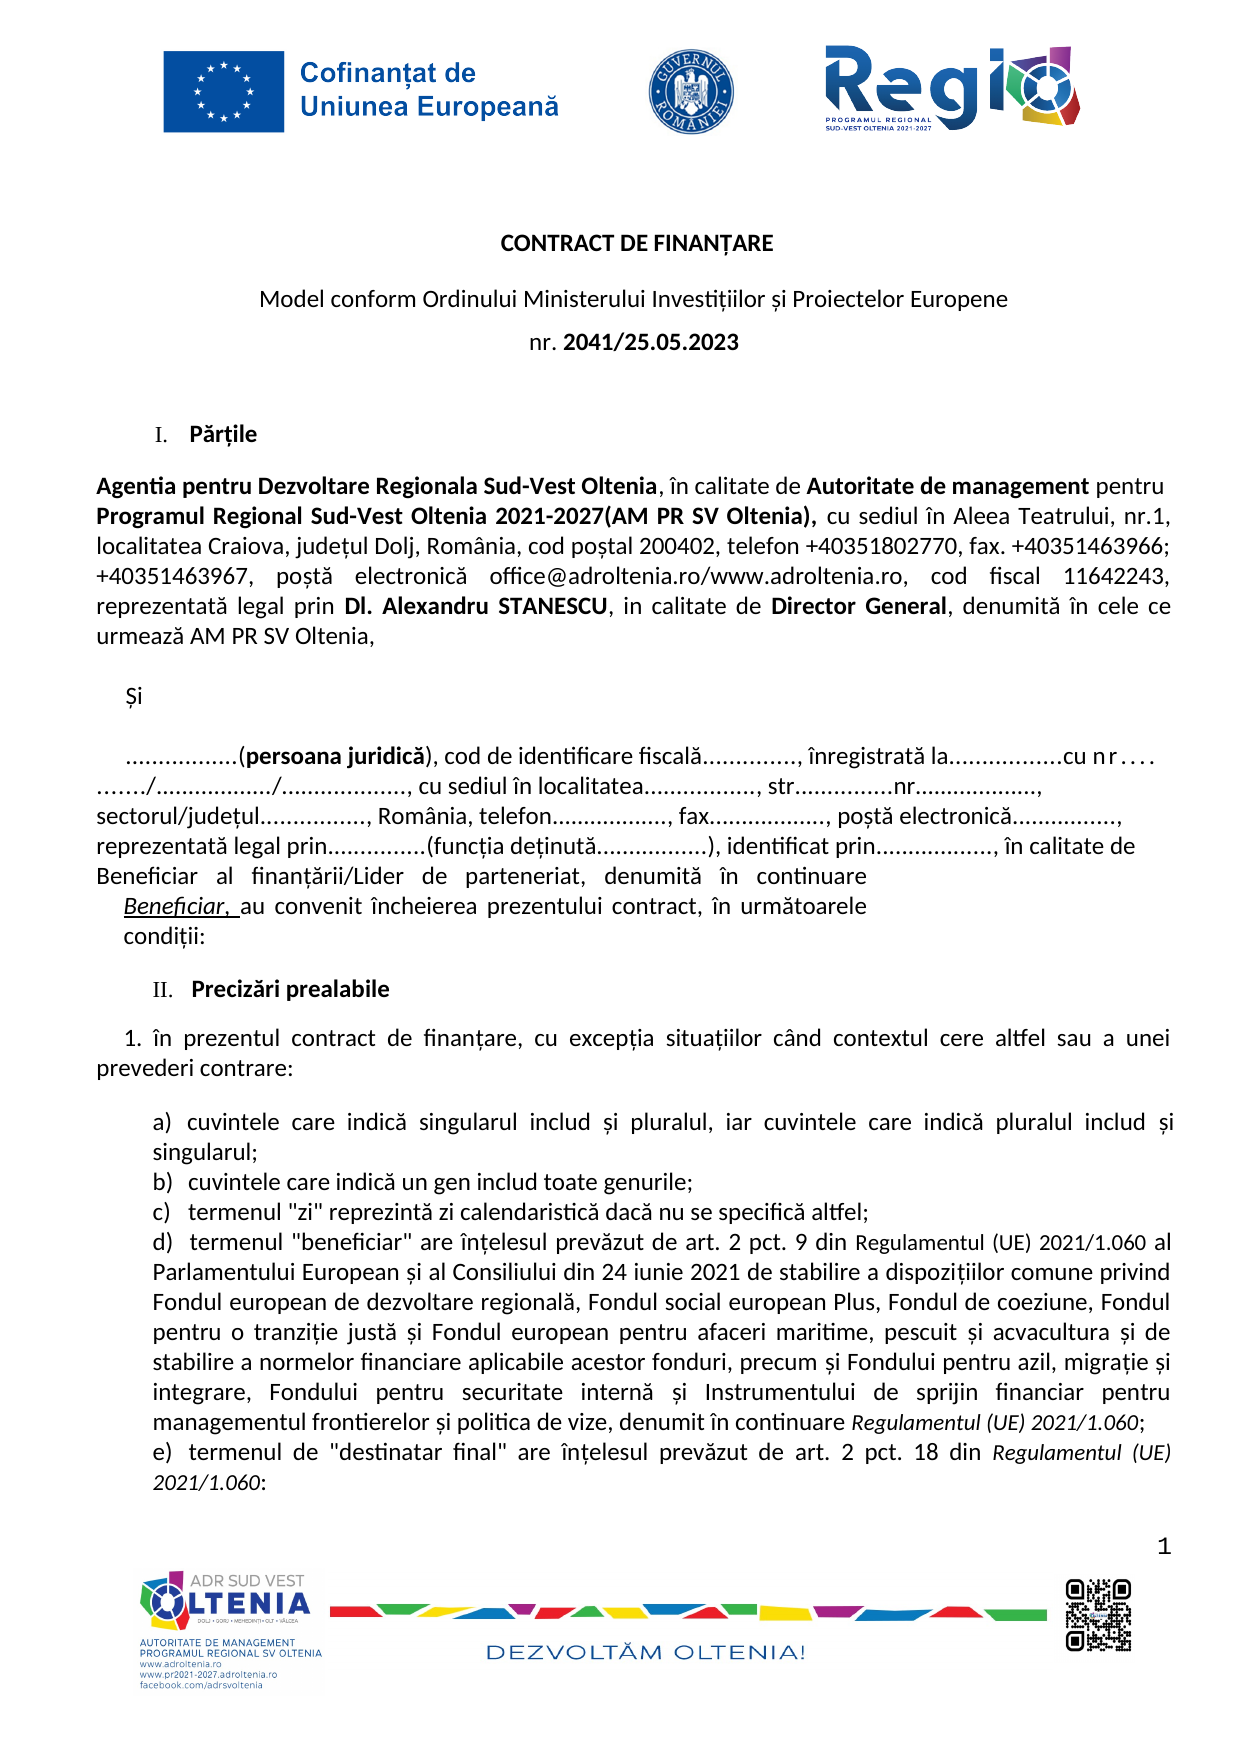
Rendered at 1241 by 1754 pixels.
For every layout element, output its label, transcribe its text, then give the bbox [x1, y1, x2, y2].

list termenul "beneficiar" are înţelesul prevăzut de art. 2 pct. 9 din Regulamentul (UE) 2021/1.060 al Parlamentului European şi al Consiliului din 24 iunie 2021 de stabilire a dispoziţiilor comune privind Fondul european de dezvoltare regională, Fondul social european Plus, Fondul de coeziune, Fondul pentru o tranziţie justă şi Fondul european pentru afaceri maritime, pescuit şi acvacultura şi de stabilire a normelor financiare aplicabile acestor fonduri, precum şi Fondului pentru azil, migraţie şi integrare, Fondului pentru securitate internă şi Instrumentului de sprijin financiar pentru managementul frontierelor şi politica de vize, denumit în continuare Regulamentul (UE) 2021/1.060; [152, 1227, 1172, 1437]
picture [158, 46, 561, 136]
text Model conform Ordinului Ministerului Investițiilor și Proiectelor Europene [96, 283, 1172, 314]
subtitle Precizări prealabile [152, 977, 1172, 1003]
list termenul "zi" reprezintă zi calendaristică dacă nu se specifică altfel; [152, 1197, 1172, 1227]
list termenul de "destinatar final" are înţelesul prevăzut de art. 2 pct. 18 din Regulamentul (UE) 2021/1.060: [152, 1437, 1172, 1497]
text Programul Regional Sud-Vest Oltenia 2021-2027(AM PR SV Oltenia), cu sediul în Aleea Teatrului, nr.1, localitatea Craiova, judeţul Dolj, România, cod poştal 200402, telefon +40351802770, fax. +40351463966; +40351463967, poştă electronică office@adroltenia.ro/www.adroltenia.ro, cod fiscal 11642243, reprezentată legal prin Dl. Alexandru STANESCU, in calitate de Director General, denumită în cele ce urmează AM PR SV Oltenia, [96, 501, 1172, 651]
text nr. 2041/25.05.2023 [96, 326, 1172, 357]
picture [645, 47, 739, 136]
text reprezentată legal prin (funcţia deţinută ), identificat prin , în calitate de [96, 831, 1172, 861]
text (persoana juridică), cod de identificare fiscală , înregistrată la cu nr.... [125, 741, 1172, 771]
text sectorul/judeţul , România, telefon , fax , poştă electronică , [96, 801, 1172, 831]
picture [132, 1568, 326, 1696]
text Agentia pentru Dezvoltare Regionala Sud-Vest Oltenia, în calitate de Autoritate de management pentru [96, 471, 1172, 501]
list cuvintele care indică singularul includ şi pluralul, iar cuvintele care indică pluralul includ şi singularul; [152, 1106, 1175, 1167]
picture [327, 1571, 1136, 1675]
text 1. în prezentul contract de finanţare, cu excepţia situaţiilor când contextul cere altfel sau a unei prevederi contrare: [96, 1022, 1172, 1083]
list cuvintele care indică un gen includ toate genurile; [152, 1167, 1172, 1197]
list Părţile [154, 422, 1172, 447]
picture [823, 45, 1082, 134]
subtitle CONTRACT DE FINANŢARE [102, 231, 1172, 256]
text Beneficiar al finanţării/Lider de parteneriat, denumită în continuare Beneficiar, au convenit încheierea prezentului contract, în următoarele condiţii: [96, 861, 867, 951]
text / / , cu sediul în localitatea , str nr , [96, 771, 1172, 801]
text Şi [125, 681, 1172, 711]
